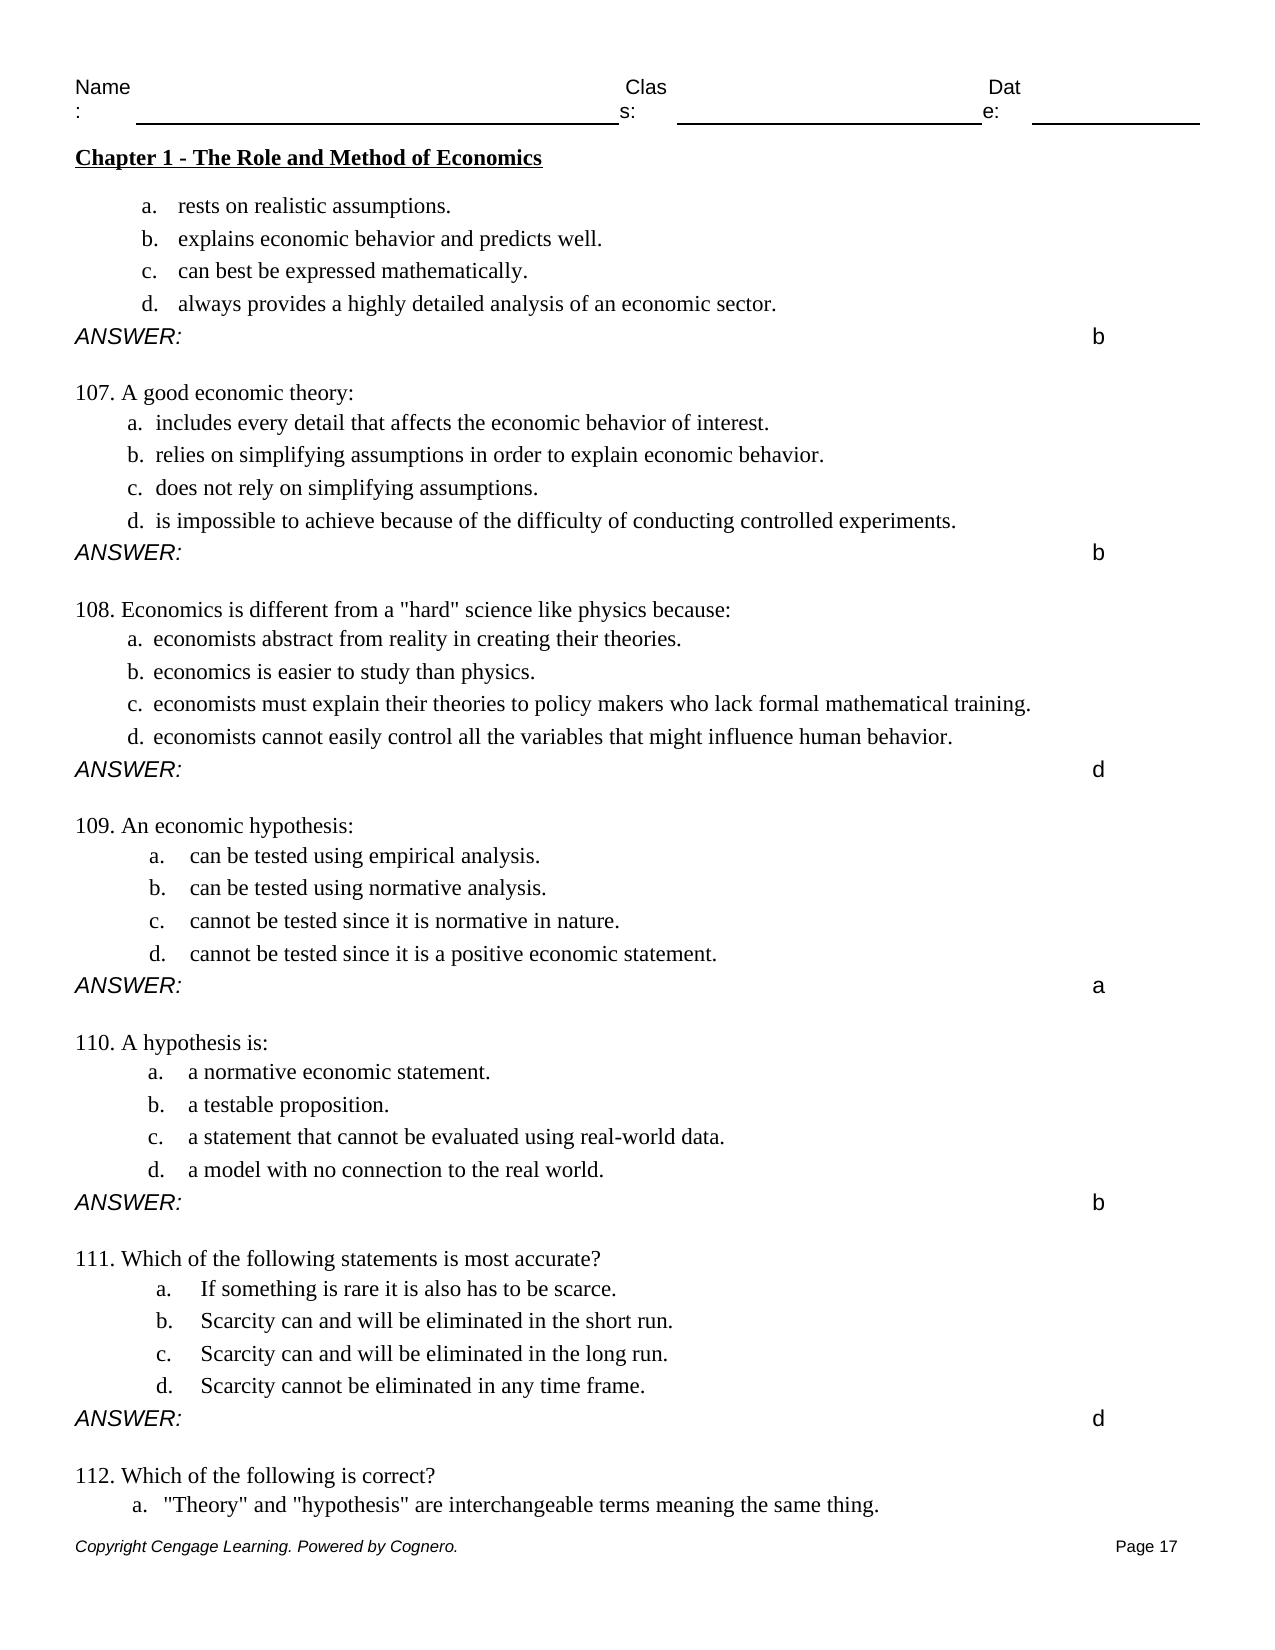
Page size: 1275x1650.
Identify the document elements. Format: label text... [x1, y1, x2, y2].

table_header 107. ​A good economic theory: [75, 379, 1200, 569]
table_header 110. ​A hypothesis is: [75, 1029, 1200, 1218]
table_header 108. ​Economics is different from a "hard" science like physics because: [75, 596, 1200, 785]
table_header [75, 189, 1200, 352]
table_header 111. ​Which of the following statements is most accurate? [75, 1245, 1200, 1435]
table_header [75, 1462, 1200, 1521]
table_header 109. ​An economic hypothesis: [75, 812, 1200, 1002]
